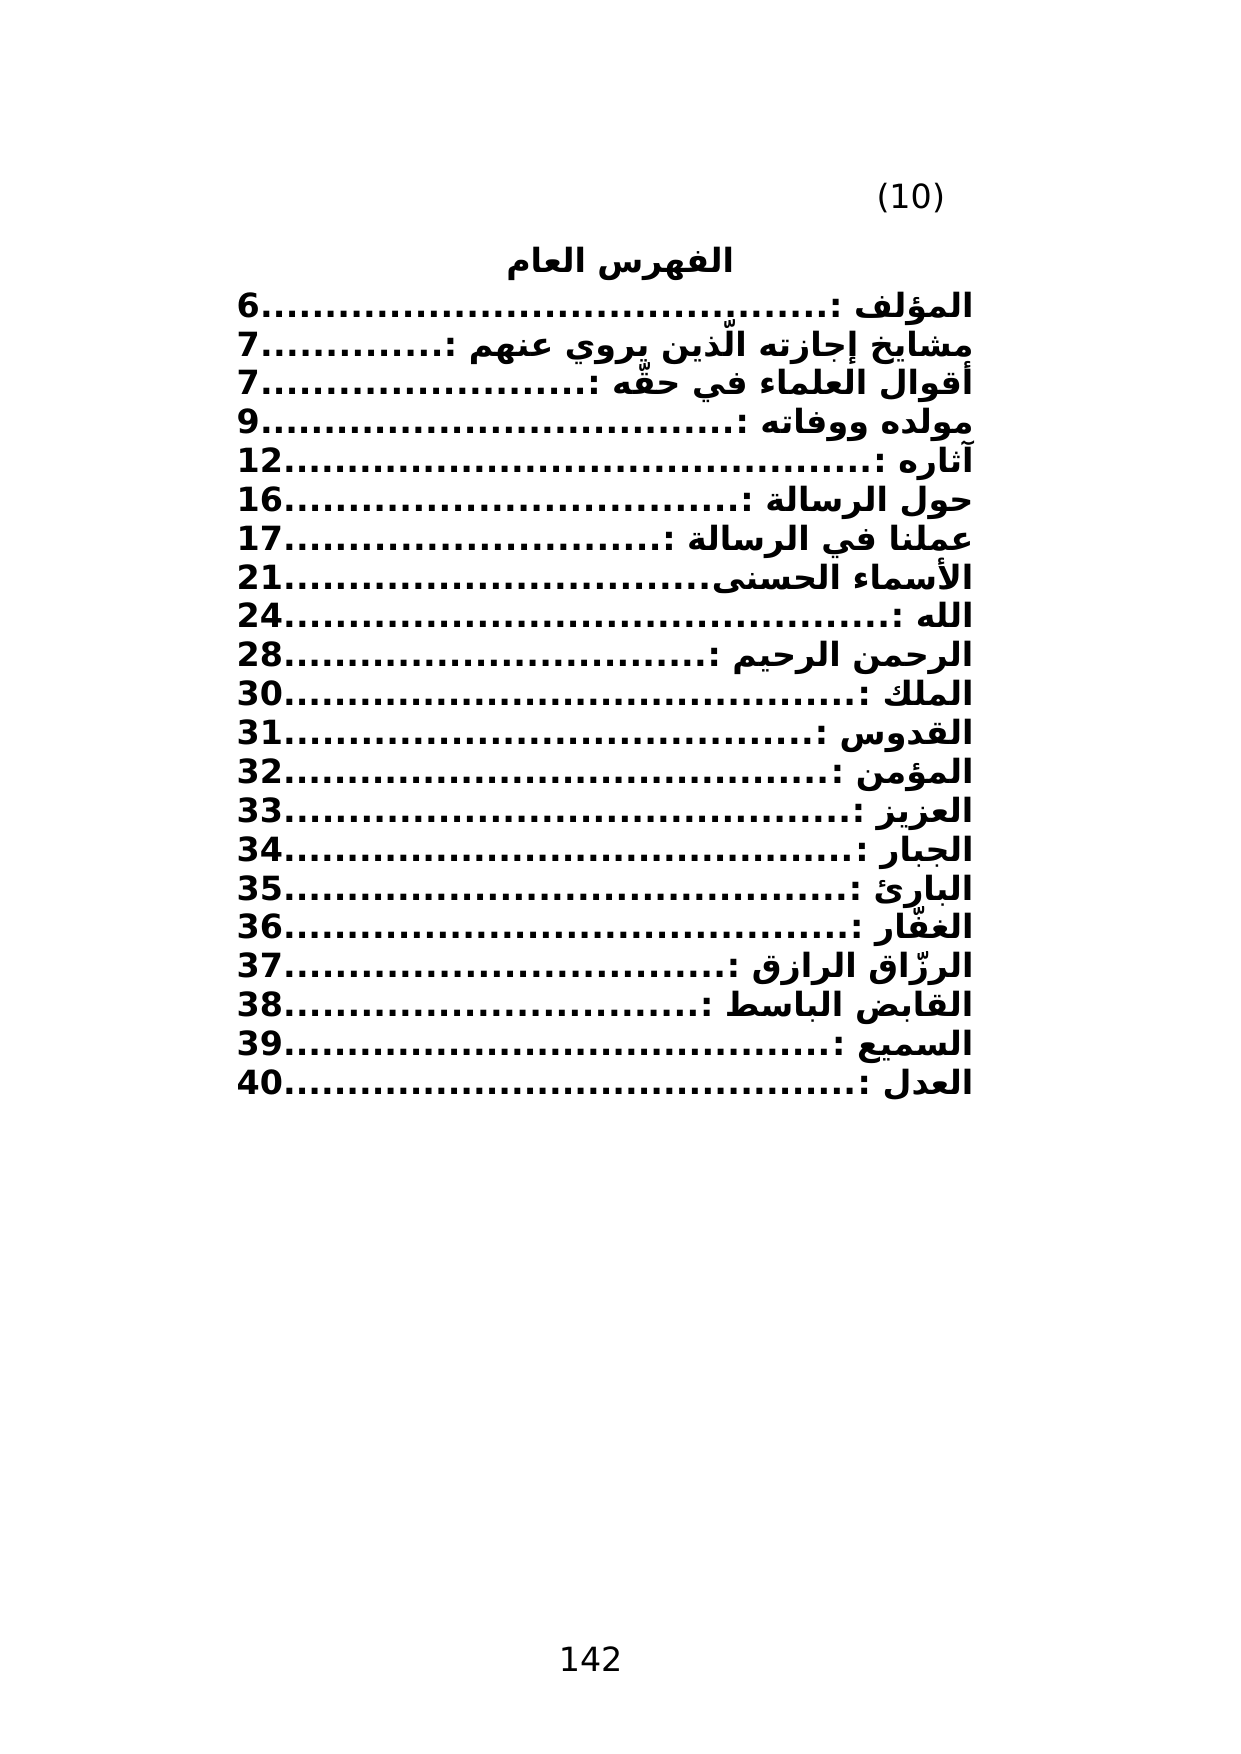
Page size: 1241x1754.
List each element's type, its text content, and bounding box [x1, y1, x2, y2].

text حول الرسالة : 16 [236, 480, 1004, 519]
text المؤلف : 6 [236, 286, 1004, 325]
text عملنا في الرسالة : 17 [236, 519, 1004, 558]
text القدوس : 31 [236, 713, 1004, 752]
text * * *(10) [236, 177, 1004, 216]
text الملك : 30 [236, 675, 1004, 713]
text الجبار : 34 [236, 830, 1004, 869]
text البارئ : 35 [236, 869, 1004, 908]
text الغفّار : 36 [236, 908, 1004, 947]
text مولده ووفاته : 9 [236, 403, 1004, 442]
text الله : 24 [236, 597, 1004, 636]
text السميع : 39 [236, 1024, 1004, 1063]
text الرحمن الرحيم : 28 [236, 636, 1004, 675]
text أقوال العلماء في حقّه : 7 [236, 364, 1004, 403]
text الفهرس العام [236, 241, 1004, 280]
text العزيز : 33 [236, 791, 1004, 830]
text الرزّاق الرازق : 37 [236, 947, 1004, 986]
text المؤمن : 32 [236, 752, 1004, 791]
text الأسماء الحسنى 21 [236, 558, 1004, 597]
text العدل : 40 [236, 1063, 1004, 1102]
text آثاره : 12 [236, 442, 1004, 480]
text مشايخ إجازته الّذين يروي عنهم : 7 [236, 325, 1004, 364]
text القابض الباسط : 38 [236, 986, 1004, 1024]
